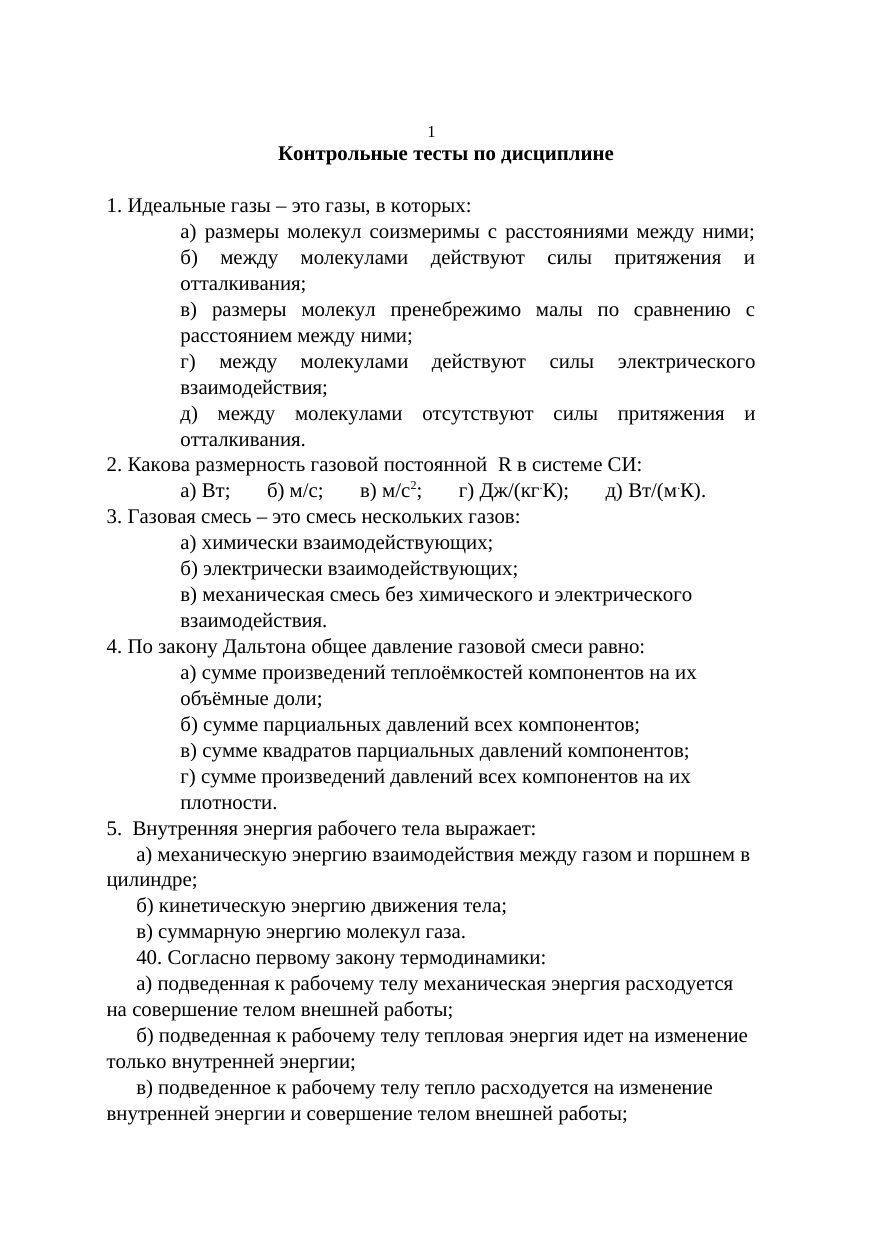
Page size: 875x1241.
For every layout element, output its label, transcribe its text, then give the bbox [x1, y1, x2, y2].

text 4. По закону Дальтона общее давление газовой смеси равно: а) сумме произведений теплоёмкостей компонентов на их объёмные доли; б) сумме парциальных давлений всех компонентов; в) сумме квадратов парциальных давлений компонентов; г) сумме произведений давлений всех компонентов на их плотности. [106, 634, 756, 814]
text в) суммарную энергию молекул газа. [106, 919, 756, 943]
text г) между молекулами действуют силы электрического взаимодействия; д) между молекулами отсутствуют силы притяжения и отталкивания. [180, 349, 756, 451]
text 3. Газовая смесь – это смесь нескольких газов: а) химически взаимодействующих; б) электрически взаимодействующих; в) механическая смесь без химического и электрического взаимодействия. [106, 504, 756, 632]
text 1. Идеальные газы – это газы, в которых: [106, 193, 756, 217]
text 40. Согласно первому закону термодинамики: [106, 945, 756, 969]
text б) кинетическую энергию движения тела; [106, 893, 756, 917]
text а) размеры молекул соизмеримы с расстояниями между ними; б) между молекулами действуют силы притяжения и отталкивания; в) размеры молекул пренебрежимо малы по сравнению с расстоянием между ними; [180, 219, 756, 347]
text 5. Внутренняя энергия рабочего тела выражает: [106, 816, 756, 839]
text а) подведенная к рабочему телу механическая энергия расходуется на совершение телом внешней работы; [106, 971, 756, 1021]
text а) механическую энергию взаимодействия между газом и поршнем в цилиндре; [106, 841, 756, 891]
text 2. Какова размерность газовой постоянной R в системе СИ: [106, 452, 756, 476]
text б) подведенная к рабочему телу тепловая энергия идет на изменение только внутренней энергии; [106, 1023, 756, 1073]
text а) Вт; б) м/с; в) м/с2; г) Дж/(кг.К); д) Вт/(м.К). [180, 478, 756, 502]
text в) подведенное к рабочему телу тепло расходуется на изменение внутренней энергии и совершение телом внешней работы; [106, 1075, 756, 1125]
text Контрольные тесты по дисциплине [106, 141, 756, 165]
